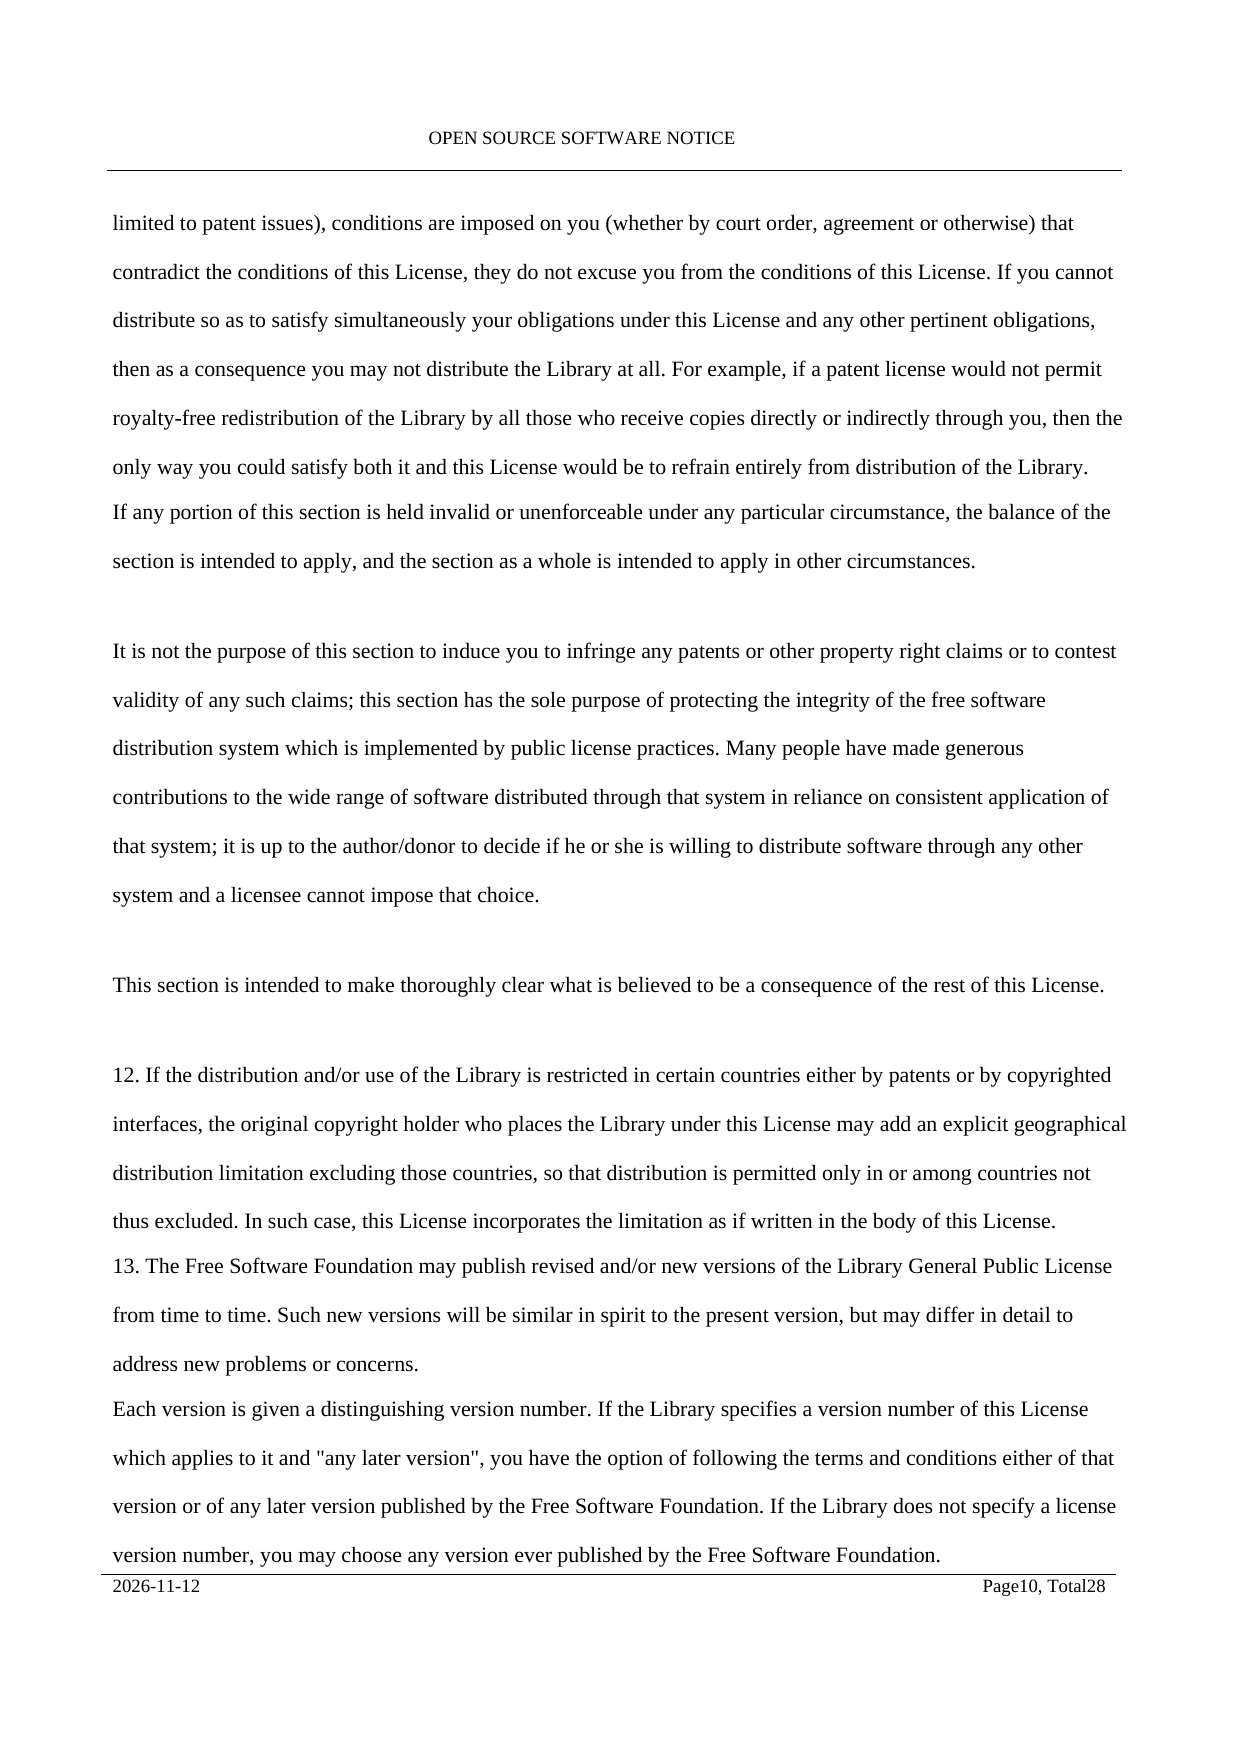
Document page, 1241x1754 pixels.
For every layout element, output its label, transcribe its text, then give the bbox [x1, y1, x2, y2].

text 13. The Free Software Foundation may publish revised and/or new versions of the Library General Public License from time to time. Such new versions will be similar in spirit to the present version, but may differ in detail to address new problems or concerns. [112, 1250, 1128, 1380]
text It is not the purpose of this section to induce you to infringe any patents or other property right claims or to contest validity of any such claims; this section has the sole purpose of protecting the integrity of the free software distribution system which is implemented by public license practices. Many people have made generous contributions to the wide range of software distributed through that system in reliance on consistent application of that system; it is up to the author/donor to decide if he or she is willing to distribute software through any other system and a licensee cannot impose that choice. [112, 634, 1128, 910]
text If any portion of this section is held invalid or unenforceable under any particular circumstance, the balance of the section is intended to apply, and the section as a whole is intended to apply in other circumstances. [112, 495, 1128, 576]
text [112, 206, 1128, 483]
text 12. If the distribution and/or use of the Library is restricted in certain countries either by patents or by copyrighted interfaces, the original copyright holder who places the Library under this License may add an explicit geographical distribution limitation excluding those countries, so that distribution is permitted only in or among countries not thus excluded. In such case, this License incorporates the limitation as if written in the body of this License. [112, 1058, 1128, 1237]
text Each version is given a distinguishing version number. If the Library specifies a version number of this License which applies to it and "any later version", you have the option of following the terms and conditions either of that version or of any later version published by the Free Software Foundation. If the Library does not specify a license version number, you may choose any version ever published by the Free Software Foundation. [112, 1392, 1128, 1571]
text This section is intended to make thoroughly clear what is believed to be a consequence of the rest of this License. [112, 968, 1128, 1001]
